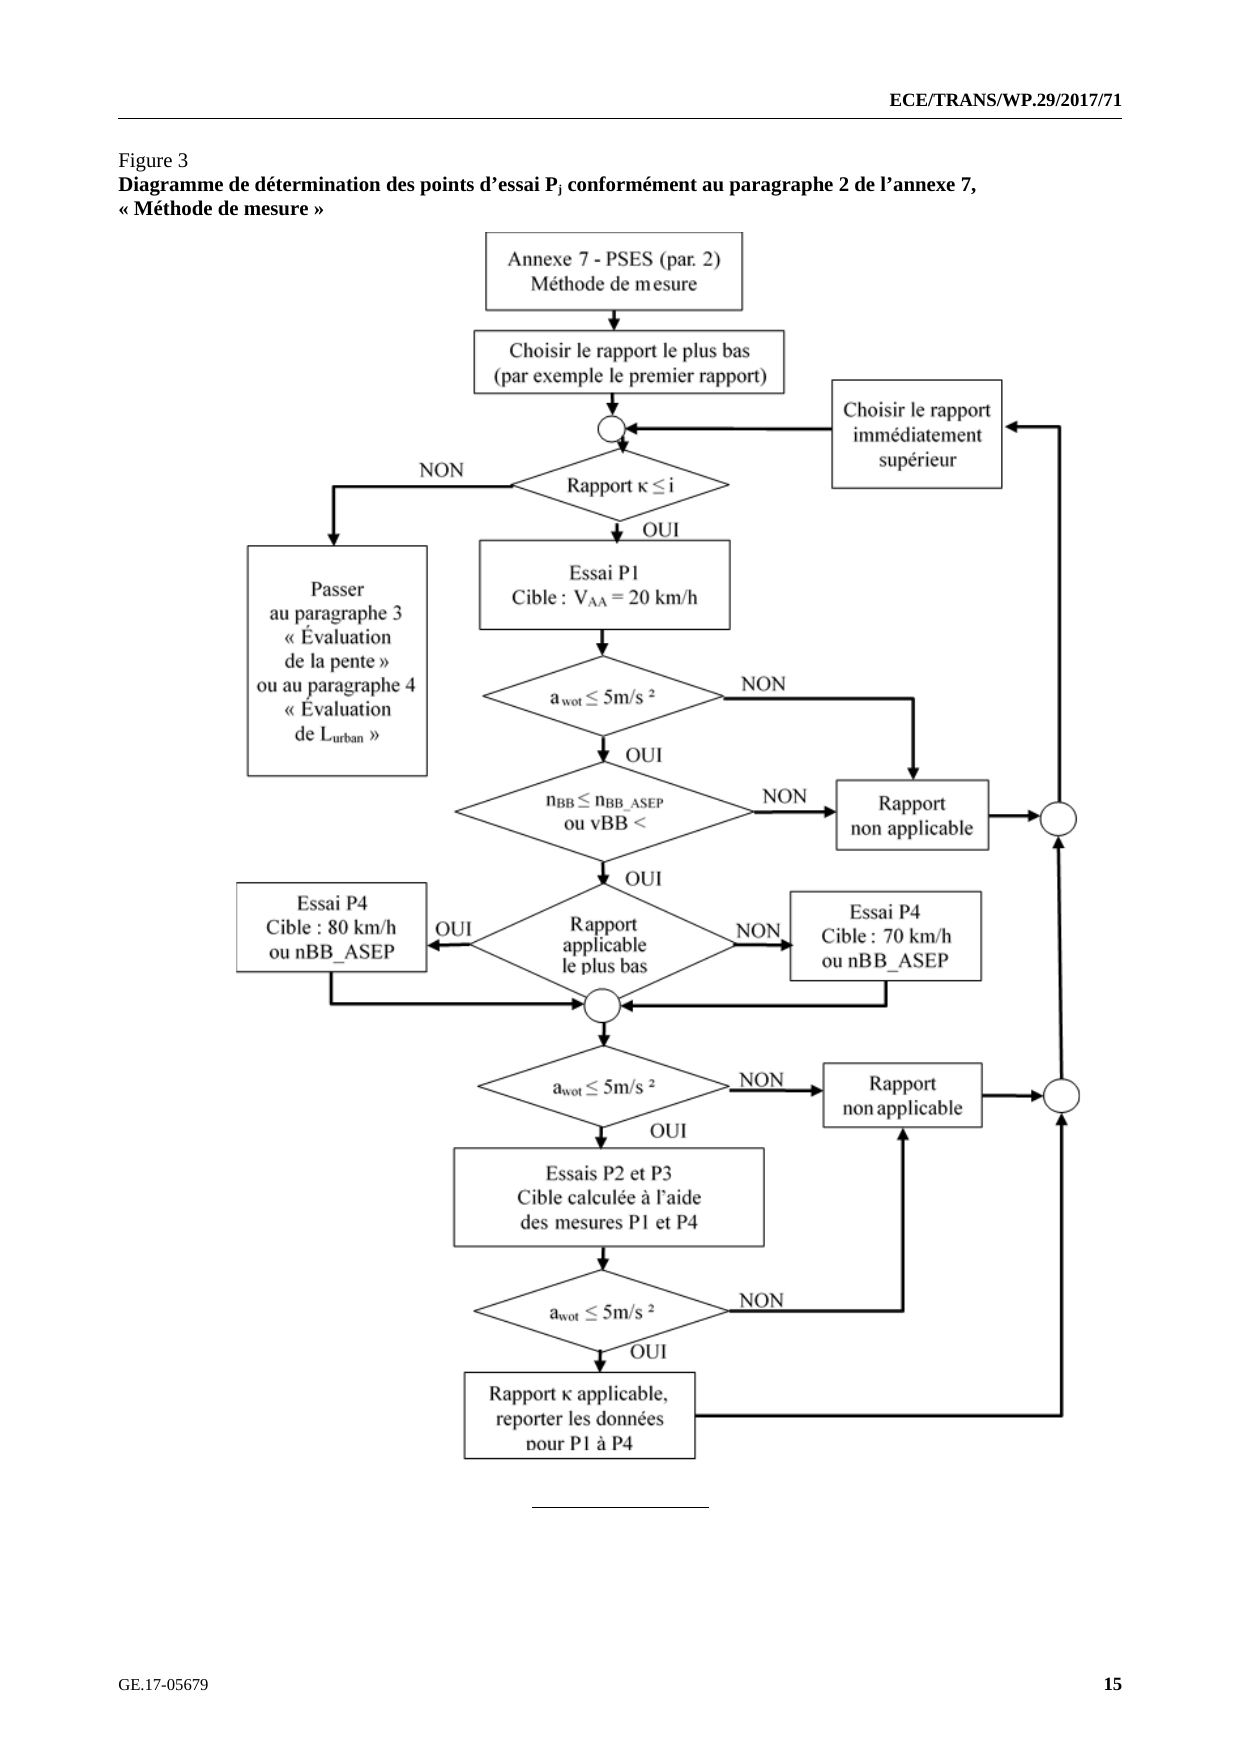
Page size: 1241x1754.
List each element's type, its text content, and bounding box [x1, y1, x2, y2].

picture [236, 232, 1081, 1462]
subtitle Figure 3 Diagramme de détermination des points d’essai Pj conformément au paragraphe 2 de l’annexe 7, « Méthode de mesure » [118, 148, 1122, 220]
